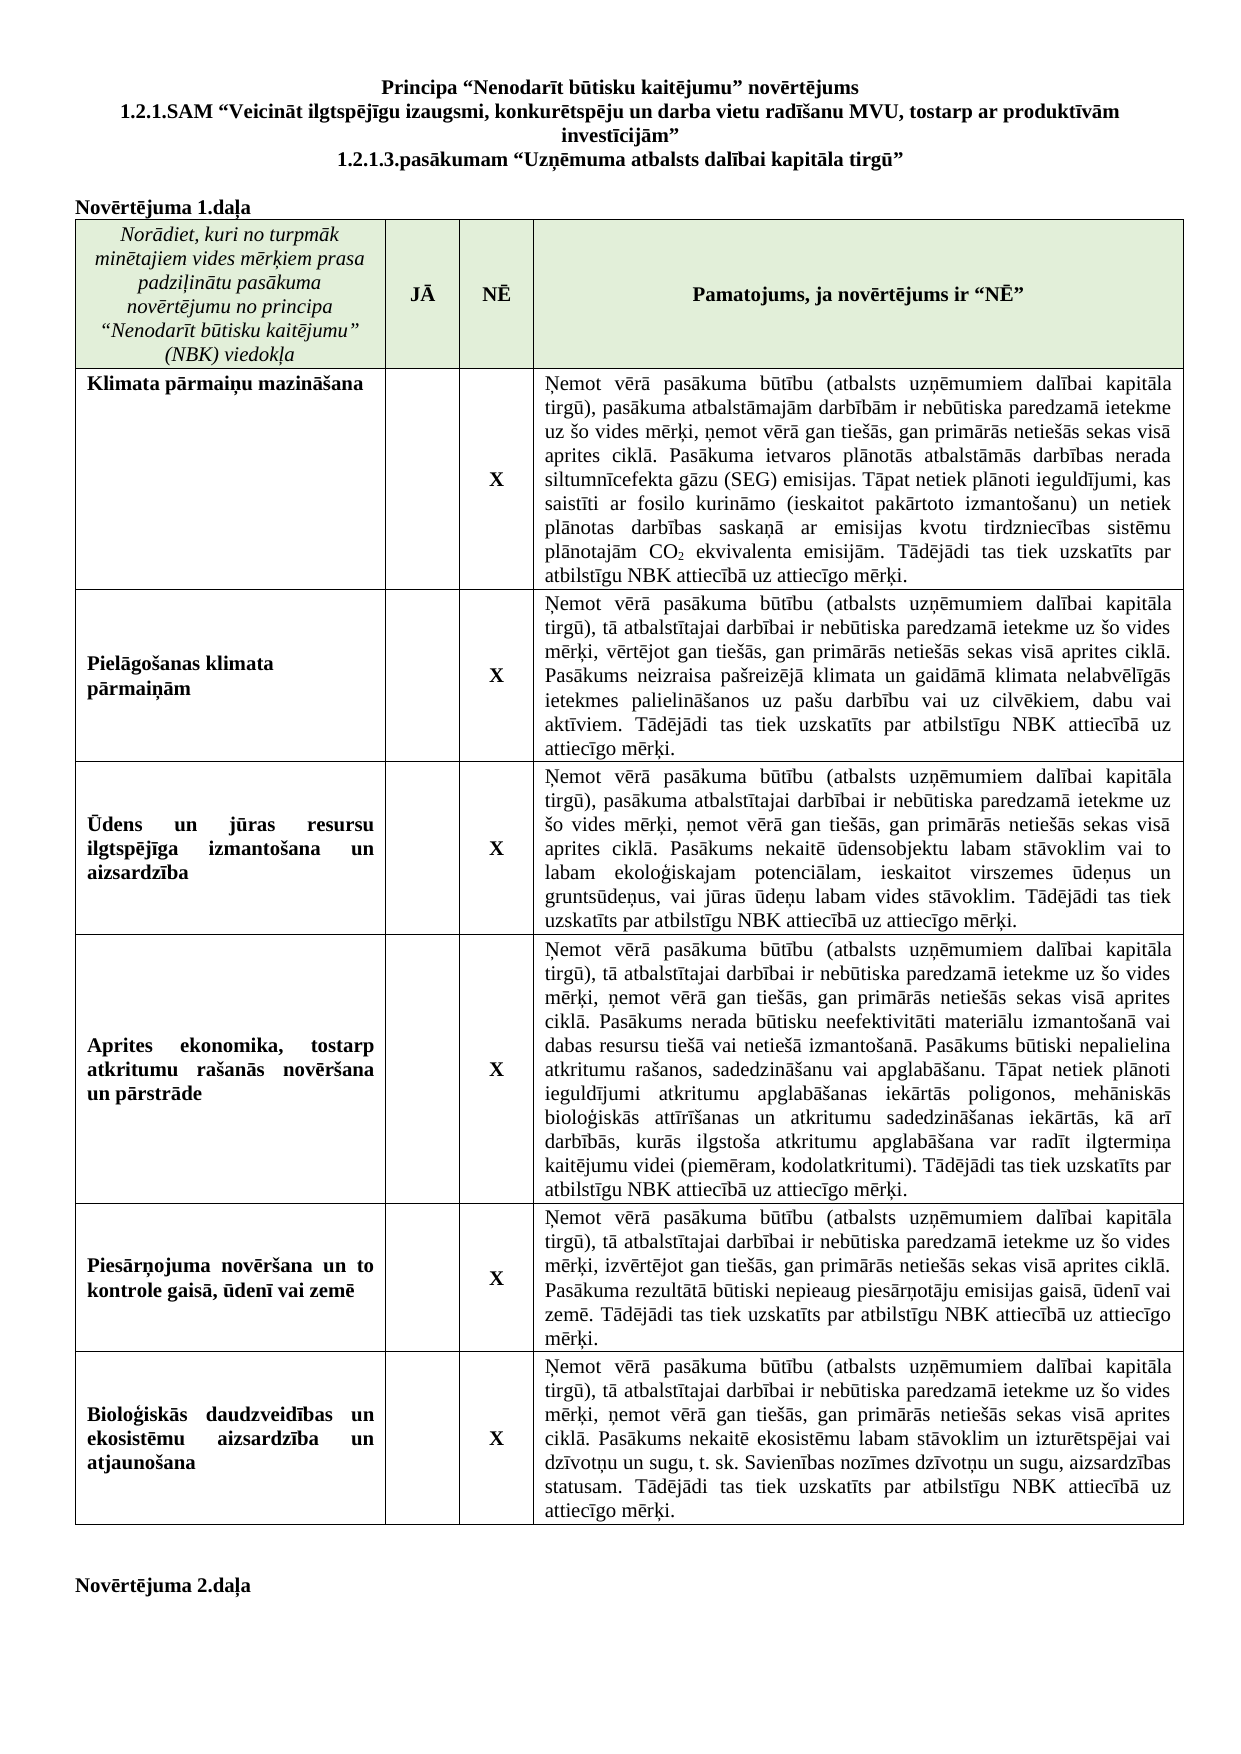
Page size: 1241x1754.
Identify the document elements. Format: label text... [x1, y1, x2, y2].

table_cell X [460, 935, 533, 1203]
table_cell [386, 935, 459, 1203]
table_header NĒ [460, 220, 533, 368]
table_cell Ņemot vērā pasākuma būtību (atbalsts uzņēmumiem dalībai kapitāla tirgū), tā atbalstītajai darbībai ir nebūtiska paredzamā ietekme uz šo vides mērķi, ņemot vērā gan tiešās, gan primārās netiešās sekas visā aprites ciklā. Pasākums nekaitē ekosistēmu labam stāvoklim un izturētspējai vai dzīvotņu un sugu, t. sk. Savienības nozīmes dzīvotņu un sugu, aizsardzības statusam. Tādējādi tas tiek uzskatīts par atbilstīgu NBK attiecībā uz attiecīgo mērķi. [534, 1352, 1183, 1524]
text Novērtējuma 1.daļa [75, 195, 1165, 219]
table_cell [386, 762, 459, 934]
table_cell Ņemot vērā pasākuma būtību (atbalsts uzņēmumiem dalībai kapitāla tirgū), pasākuma atbalstāmajām darbībām ir nebūtiska paredzamā ietekme uz šo vides mērķi, ņemot vērā gan tiešās, gan primārās netiešās sekas visā aprites ciklā. Pasākuma ietvaros plānotās atbalstāmās darbības nerada siltumnīcefekta gāzu (SEG) emisijas. Tāpat netiek plānoti ieguldījumi, kas saistīti ar fosilo kurināmo (ieskaitot pakārtoto izmantošanu) un netiek plānotas darbības saskaņā ar emisijas kvotu tirdzniecības sistēmu plānotajām CO2 ekvivalenta emisijām. Tādējādi tas tiek uzskatīts par atbilstīgu NBK attiecībā uz attiecīgo mērķi. [534, 369, 1183, 589]
table_cell Ņemot vērā pasākuma būtību (atbalsts uzņēmumiem dalībai kapitāla tirgū), pasākuma atbalstītajai darbībai ir nebūtiska paredzamā ietekme uz šo vides mērķi, ņemot vērā gan tiešās, gan primārās netiešās sekas visā aprites ciklā. Pasākums nekaitē ūdensobjektu labam stāvoklim vai to labam ekoloģiskajam potenciālam, ieskaitot virszemes ūdeņus un gruntsūdeņus, vai jūras ūdeņu labam vides stāvoklim. Tādējādi tas tiek uzskatīts par atbilstīgu NBK attiecībā uz attiecīgo mērķi. [534, 762, 1183, 934]
table_cell Ņemot vērā pasākuma būtību (atbalsts uzņēmumiem dalībai kapitāla tirgū), tā atbalstītajai darbībai ir nebūtiska paredzamā ietekme uz šo vides mērķi, vērtējot gan tiešās, gan primārās netiešās sekas visā aprites ciklā. Pasākums neizraisa pašreizējā klimata un gaidāmā klimata nelabvēlīgās ietekmes palielināšanos uz pašu darbību vai uz cilvēkiem, dabu vai aktīviem. Tādējādi tas tiek uzskatīts par atbilstīgu NBK attiecībā uz attiecīgo mērķi. [534, 590, 1183, 761]
table_cell [386, 1204, 459, 1351]
table_cell X [460, 1352, 533, 1524]
text Novērtējuma 2.daļa [75, 1573, 1165, 1597]
table_header JĀ [386, 220, 459, 368]
table_cell Piesārņojuma novēršana un to kontrole gaisā, ūdenī vai zemē [76, 1204, 385, 1351]
table_cell Ņemot vērā pasākuma būtību (atbalsts uzņēmumiem dalībai kapitāla tirgū), tā atbalstītajai darbībai ir nebūtiska paredzamā ietekme uz šo vides mērķi, izvērtējot gan tiešās, gan primārās netiešās sekas visā aprites ciklā. Pasākuma rezultātā būtiski nepieaug piesārņotāju emisijas gaisā, ūdenī vai zemē. Tādējādi tas tiek uzskatīts par atbilstīgu NBK attiecībā uz attiecīgo mērķi. [534, 1204, 1183, 1351]
table_header Norādiet, kuri no turpmāk minētajiem vides mērķiem prasa padziļinātu pasākuma novērtējumu no principa “Nenodarīt būtisku kaitējumu” (NBK) viedokļa [76, 220, 385, 368]
table_cell [386, 590, 459, 761]
table_cell X [460, 762, 533, 934]
table_cell [386, 1352, 459, 1524]
table_cell Ūdens un jūras resursu ilgtspējīga izmantošana un aizsardzība [76, 762, 385, 934]
table_cell Ņemot vērā pasākuma būtību (atbalsts uzņēmumiem dalībai kapitāla tirgū), tā atbalstītajai darbībai ir nebūtiska paredzamā ietekme uz šo vides mērķi, ņemot vērā gan tiešās, gan primārās netiešās sekas visā aprites ciklā. Pasākums nerada būtisku neefektivitāti materiālu izmantošanā vai dabas resursu tiešā vai netiešā izmantošanā. Pasākums būtiski nepalielina atkritumu rašanos, sadedzināšanu vai apglabāšanu. Tāpat netiek plānoti ieguldījumi atkritumu apglabāšanas iekārtās poligonos, mehāniskās bioloģiskās attīrīšanas un atkritumu sadedzināšanas iekārtās, kā arī darbībās, kurās ilgstoša atkritumu apglabāšana var radīt ilgtermiņa kaitējumu videi (piemēram, kodolatkritumi). Tādējādi tas tiek uzskatīts par atbilstīgu NBK attiecībā uz attiecīgo mērķi. [534, 935, 1183, 1203]
table_cell X [460, 369, 533, 589]
table_cell Bioloģiskās daudzveidības un ekosistēmu aizsardzība un atjaunošana [76, 1352, 385, 1524]
text Principa “Nenodarīt būtisku kaitējumu” novērtējums [75, 75, 1165, 99]
text 1.2.1.SAM “Veicināt ilgtspējīgu izaugsmi, konkurētspēju un darba vietu radīšanu MVU, tostarp ar produktīvām investīcijām” [75, 99, 1165, 147]
table_cell Aprites ekonomika, tostarp atkritumu rašanās novēršana un pārstrāde [76, 935, 385, 1203]
table_cell Klimata pārmaiņu mazināšana [76, 369, 385, 589]
table_cell [386, 369, 459, 589]
table_cell X [460, 1204, 533, 1351]
text 1.2.1.3.pasākumam “Uzņēmuma atbalsts dalībai kapitāla tirgū” [75, 147, 1165, 171]
table_header Pamatojums, ja novērtējums ir “NĒ” [534, 220, 1183, 368]
table_cell X [460, 590, 533, 761]
table_cell Pielāgošanas klimata pārmaiņām [76, 590, 385, 761]
